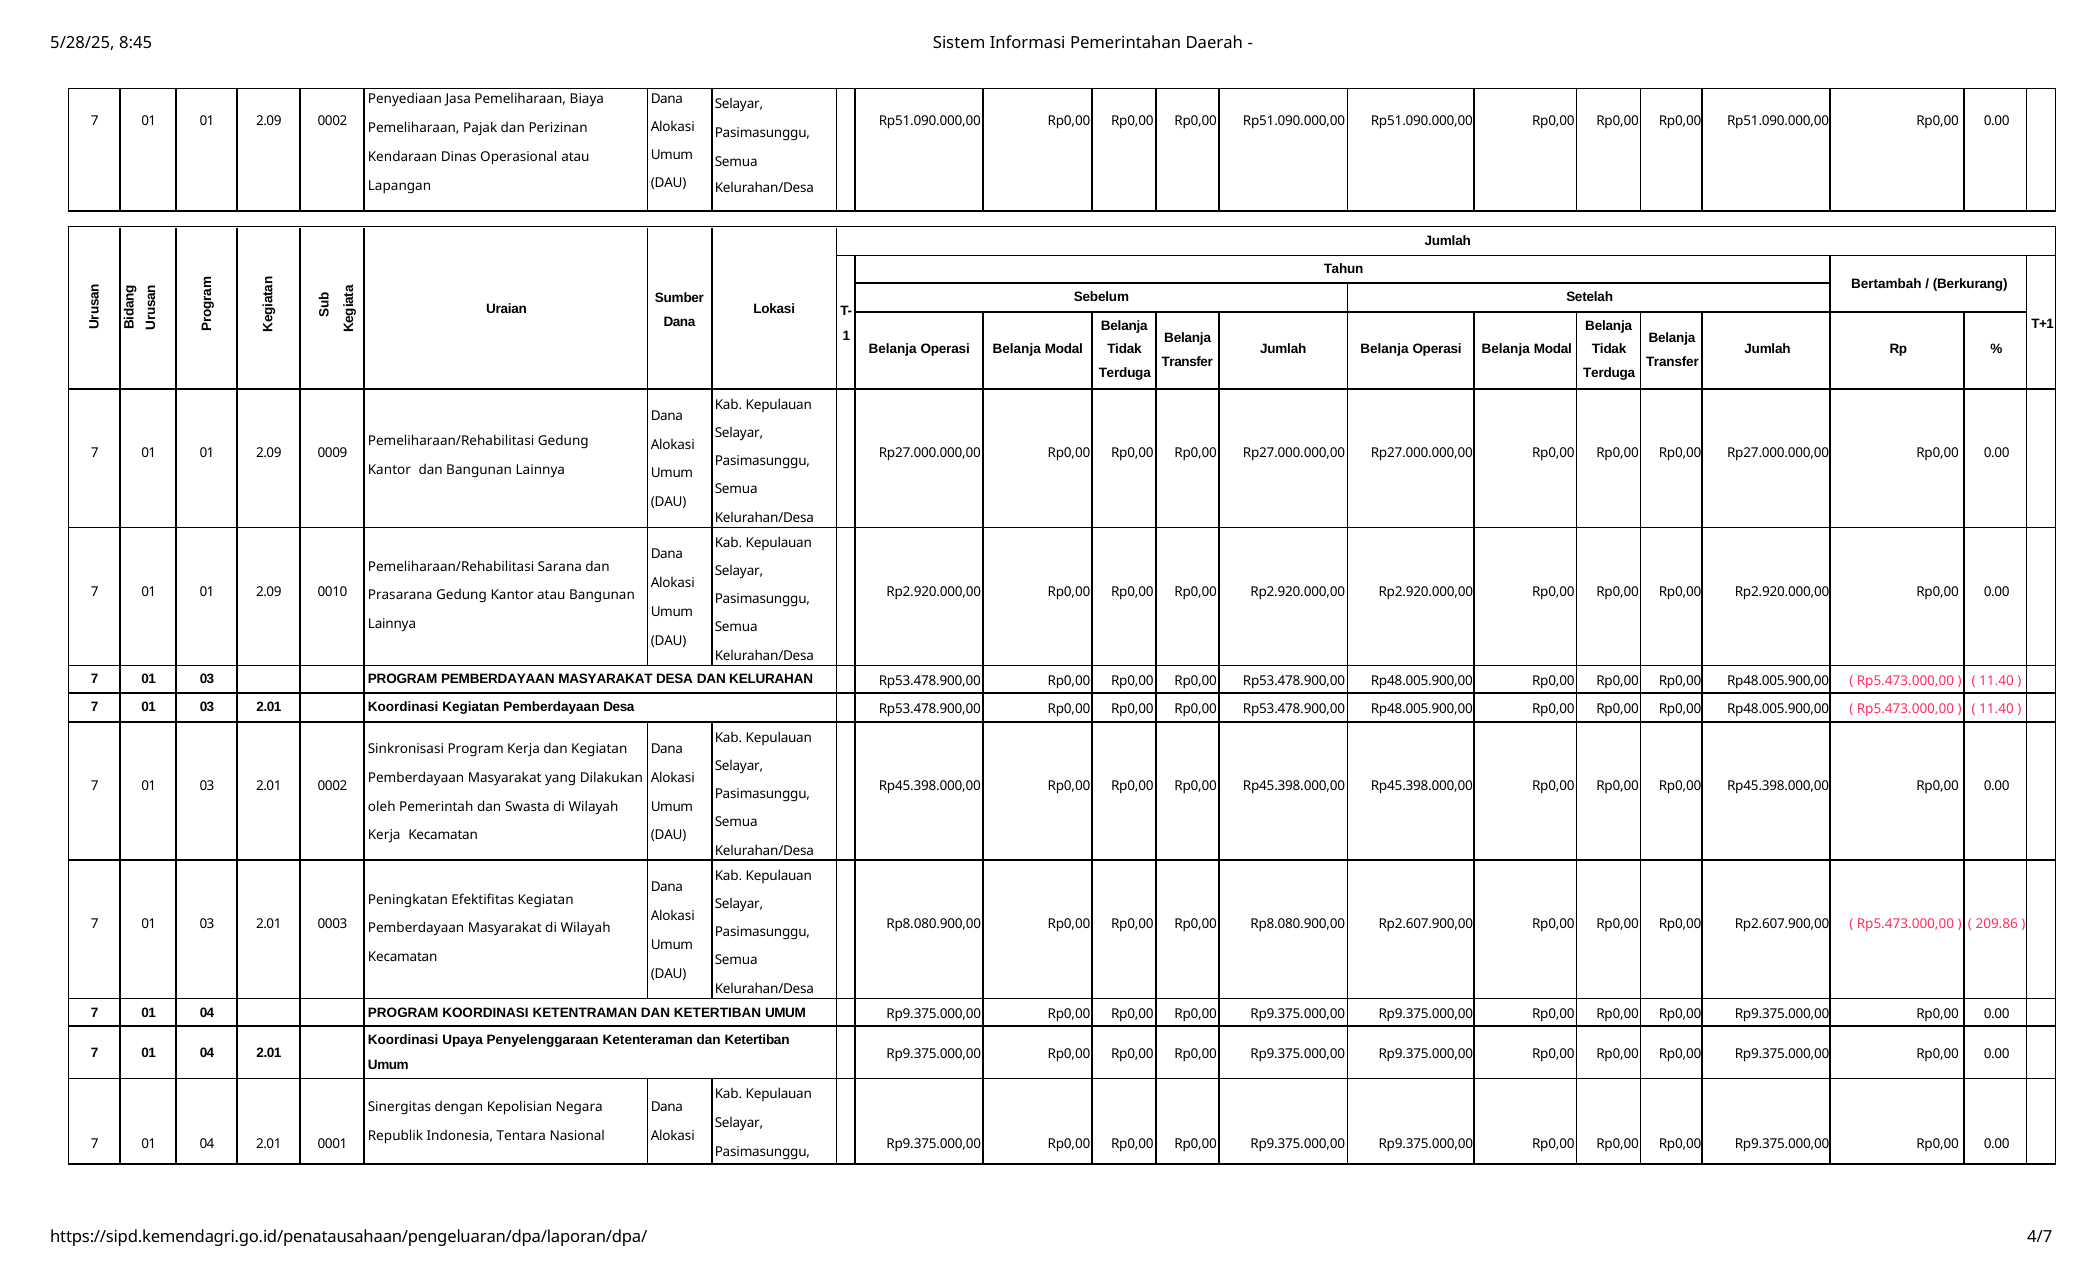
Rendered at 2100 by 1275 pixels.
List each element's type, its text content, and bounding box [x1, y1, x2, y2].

table_cell Dana Alokasi Umum (DAU) [648, 723, 711, 859]
table_cell Rp2.920.000,00 [1703, 528, 1829, 665]
table_cell Rp48.005.900,00 [1348, 694, 1473, 721]
table_cell [2027, 89, 2055, 210]
table_cell Rp0,00 [1157, 1079, 1218, 1163]
table_cell Kab. Kepulauan Selayar, Pasimasunggu, Semua Kelurahan/Desa [713, 861, 836, 998]
table_cell % [1965, 313, 2026, 388]
table_cell [238, 999, 299, 1025]
table_cell Rp0,00 [1157, 861, 1218, 998]
table_cell Rp9.375.000,00 [856, 999, 982, 1025]
table_cell Rp0,00 [984, 861, 1091, 998]
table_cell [713, 89, 836, 210]
table_cell Rp45.398.000,00 [1348, 723, 1473, 859]
table_cell Rp0,00 [1157, 999, 1218, 1025]
table_cell [837, 861, 854, 998]
table_cell Rp0,00 [1157, 390, 1218, 526]
table_cell 7 [69, 999, 119, 1025]
table_cell Rp0,00 [1157, 694, 1218, 721]
table_cell Rp51.090.000,00 [856, 89, 982, 210]
table_cell Rp0,00 [1475, 861, 1576, 998]
table_cell Rp9.375.000,00 [1703, 999, 1829, 1025]
table_cell Rp2.607.900,00 [1703, 861, 1829, 998]
table_cell 01 [121, 1079, 175, 1163]
table_cell ( Rp5.473.000,00 ) [1831, 694, 1963, 721]
table_header Program [177, 227, 237, 388]
table_cell Sebelum [856, 284, 1347, 311]
table_cell Rp0,00 [1577, 1079, 1640, 1163]
table_cell Setelah [1348, 284, 1829, 311]
table_cell 0003 [301, 861, 363, 998]
table_cell Belanja Operasi [856, 313, 982, 388]
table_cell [365, 1079, 647, 1163]
table_cell Rp0,00 [1641, 89, 1701, 210]
table_cell Rp0,00 [1475, 89, 1576, 210]
table_cell Rp0,00 [1641, 999, 1701, 1025]
table_cell Rp0,00 [1577, 666, 1640, 692]
table_cell 0.00 [1965, 528, 2026, 665]
table_cell Rp0,00 [1641, 390, 1701, 526]
table_cell Rp48.005.900,00 [1703, 694, 1829, 721]
table_cell Rp45.398.000,00 [1220, 723, 1347, 859]
table_cell Rp0,00 [1475, 390, 1576, 526]
table_cell T- 1 [837, 256, 854, 388]
table_cell [301, 1027, 363, 1078]
table_cell Rp0,00 [1475, 666, 1576, 692]
table_cell Rp0,00 [1093, 1027, 1155, 1078]
table_cell 2.01 [238, 1027, 299, 1078]
table_cell Rp27.000.000,00 [1220, 390, 1347, 526]
table_cell 0.00 [1965, 999, 2026, 1025]
table_header Urusan [69, 227, 120, 388]
table_cell ( Rp5.473.000,00 ) [1831, 666, 1963, 692]
table_cell 01 [121, 723, 175, 859]
table_cell Rp8.080.900,00 [1220, 861, 1347, 998]
table_cell Kab. Kepulauan Selayar, Pasimasunggu, Semua Kelurahan/Desa [713, 723, 836, 859]
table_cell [648, 1079, 711, 1163]
table_cell Rp0,00 [1093, 1079, 1155, 1163]
table_cell Rp0,00 [1641, 694, 1701, 721]
table_cell Kab. Kepulauan Selayar, Pasimasunggu, Semua Kelurahan/Desa [713, 390, 836, 526]
table_cell Rp0,00 [1475, 1027, 1576, 1078]
table_cell Rp51.090.000,00 [1703, 89, 1829, 210]
table_cell 7 [69, 1079, 119, 1163]
table_cell [2027, 999, 2055, 1025]
table_cell Rp0,00 [1831, 1079, 1963, 1163]
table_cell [648, 89, 711, 210]
table_cell 01 [121, 89, 175, 210]
table_cell Rp0,00 [1475, 528, 1576, 665]
table_cell [837, 723, 854, 859]
table_cell 0010 [301, 528, 363, 665]
table_cell 0.00 [1965, 89, 2026, 210]
table_cell Rp0,00 [1831, 89, 1963, 210]
table_cell Belanja Transfer [1641, 313, 1701, 388]
table_cell Dana Alokasi Umum (DAU) [648, 390, 711, 526]
table_cell [2027, 1027, 2055, 1078]
table_cell Dana Alokasi Umum (DAU) [648, 861, 711, 998]
table_cell Rp0,00 [1157, 723, 1218, 859]
table_cell [2027, 666, 2055, 692]
table_cell 01 [121, 694, 175, 721]
table_cell Rp0,00 [1093, 390, 1155, 526]
table_cell 2.01 [238, 723, 299, 859]
table_cell 01 [121, 390, 175, 526]
table_cell Dana Alokasi Umum (DAU) [648, 528, 711, 665]
table_cell Rp0,00 [984, 723, 1091, 859]
table_cell Rp0,00 [1831, 528, 1963, 665]
table_cell 7 [69, 390, 119, 526]
table_cell 7 [69, 89, 119, 210]
table_cell [2027, 390, 2055, 526]
table_cell Rp0,00 [984, 694, 1091, 721]
table_cell [2027, 528, 2055, 665]
table_cell 03 [177, 723, 236, 859]
table_cell 0.00 [1965, 723, 2026, 859]
table_cell Rp0,00 [1641, 723, 1701, 859]
table_cell Rp0,00 [1577, 89, 1640, 210]
table_cell Rp0,00 [1577, 694, 1640, 721]
table_cell 0.00 [1965, 1079, 2026, 1163]
table_cell Rp2.920.000,00 [856, 528, 982, 665]
table_cell Rp0,00 [984, 1027, 1091, 1078]
table_header Bidang Urusan [121, 227, 176, 388]
table_cell [837, 390, 854, 526]
table_cell [837, 1027, 854, 1078]
table_cell 7 [69, 694, 119, 721]
table_cell Belanja Operasi [1348, 313, 1473, 388]
table_cell 0.00 [1965, 1027, 2026, 1078]
table_cell 01 [121, 1027, 175, 1078]
table_cell Rp9.375.000,00 [1348, 1027, 1473, 1078]
table_cell Rp0,00 [1093, 89, 1155, 210]
table_cell 01 [121, 999, 175, 1025]
table_cell 0002 [301, 723, 363, 859]
table_cell [837, 666, 854, 692]
table_cell Rp0,00 [1475, 1079, 1576, 1163]
table_cell Rp9.375.000,00 [1220, 1027, 1347, 1078]
table_cell Rp0,00 [1577, 528, 1640, 665]
table_cell [301, 666, 363, 692]
table_cell 7 [69, 528, 119, 665]
table_cell Rp0,00 [984, 1079, 1091, 1163]
table_cell Rp53.478.900,00 [1220, 666, 1347, 692]
table_cell Rp0,00 [984, 89, 1091, 210]
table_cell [365, 89, 647, 210]
table_cell Rp9.375.000,00 [1703, 1079, 1829, 1163]
table_cell Rp48.005.900,00 [1703, 666, 1829, 692]
table_cell Rp0,00 [1157, 666, 1218, 692]
table_cell Rp45.398.000,00 [856, 723, 982, 859]
table_cell [837, 89, 854, 210]
table_cell 0001 [301, 1079, 363, 1163]
table_cell Rp0,00 [1831, 723, 1963, 859]
table_cell 03 [177, 694, 236, 721]
table_cell 01 [177, 528, 236, 665]
table_cell 01 [121, 666, 175, 692]
table_cell Rp0,00 [1641, 1079, 1701, 1163]
table_cell [837, 1079, 854, 1163]
table_cell Rp9.375.000,00 [1348, 1079, 1473, 1163]
table_cell Rp27.000.000,00 [1348, 390, 1473, 526]
table_header Sub Kegiatan [301, 227, 364, 388]
table_cell Rp0,00 [1577, 999, 1640, 1025]
table_cell Rp9.375.000,00 [1703, 1027, 1829, 1078]
table_header Jumlah [837, 227, 2055, 254]
table_cell [837, 694, 854, 721]
table_cell 04 [177, 1027, 236, 1078]
table_cell Tahun [856, 256, 1829, 282]
table_cell Rp9.375.000,00 [1220, 999, 1347, 1025]
table_cell 2.09 [238, 89, 299, 210]
table_cell 0009 [301, 390, 363, 526]
table_cell Rp0,00 [1641, 1027, 1701, 1078]
table_cell 03 [177, 666, 236, 692]
table_cell [301, 999, 363, 1025]
table_cell Rp45.398.000,00 [1703, 723, 1829, 859]
table_cell Rp9.375.000,00 [856, 1079, 982, 1163]
table_cell Pemeliharaan/Rehabilitasi Sarana dan Prasarana Gedung Kantor atau Bangunan Lainnya [365, 528, 647, 665]
table_header Lokasi [713, 227, 836, 388]
table_cell Rp0,00 [1475, 723, 1576, 859]
table_cell Rp0,00 [1093, 694, 1155, 721]
table_cell Rp2.920.000,00 [1348, 528, 1473, 665]
table_cell Rp0,00 [1577, 723, 1640, 859]
table_cell PROGRAM KOORDINASI KETENTRAMAN DAN KETERTIBAN UMUM [365, 999, 836, 1025]
table_cell ( Rp5.473.000,00 ) [1831, 861, 1963, 998]
table_cell 7 [69, 723, 119, 859]
table_cell [2027, 723, 2055, 859]
table_cell Koordinasi Kegiatan Pemberdayaan Desa [365, 694, 836, 721]
table_cell Rp0,00 [984, 390, 1091, 526]
table_cell 2.09 [238, 390, 299, 526]
table_cell Rp [1831, 313, 1963, 388]
table_cell Rp27.000.000,00 [1703, 390, 1829, 526]
table_cell ( 209.86 ) [1965, 861, 2026, 998]
table_cell 0002 [301, 89, 363, 210]
table_cell ( 11.40 ) [1965, 666, 2026, 692]
table_cell Rp0,00 [1641, 666, 1701, 692]
table_cell Rp0,00 [984, 999, 1091, 1025]
table_cell Rp0,00 [1641, 861, 1701, 998]
table_cell [837, 999, 854, 1025]
table_cell Rp0,00 [1831, 999, 1963, 1025]
table_cell Rp0,00 [1577, 390, 1640, 526]
table_cell Belanja Transfer [1157, 313, 1218, 388]
table_cell [2027, 861, 2055, 998]
table_cell 01 [121, 528, 175, 665]
table_cell Rp0,00 [1475, 999, 1576, 1025]
table_cell Rp0,00 [1577, 1027, 1640, 1078]
table_cell Rp0,00 [1093, 666, 1155, 692]
table_cell 2.09 [238, 528, 299, 665]
table_cell 7 [69, 666, 119, 692]
table_cell Bertambah / (Berkurang) [1831, 256, 2026, 311]
table_cell 04 [177, 999, 236, 1025]
table_cell 01 [177, 390, 236, 526]
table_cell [713, 1079, 836, 1163]
table_cell Rp0,00 [1093, 999, 1155, 1025]
table_cell Rp0,00 [1831, 1027, 1963, 1078]
table_cell [238, 666, 299, 692]
table_cell Rp48.005.900,00 [1348, 666, 1473, 692]
table_cell Jumlah [1703, 313, 1829, 388]
table_cell Rp0,00 [1093, 723, 1155, 859]
table_cell Sinkronisasi Program Kerja dan Kegiatan Pemberdayaan Masyarakat yang Dilakukan oleh Pemerintah dan Swasta di Wilayah Kerja Kecamatan [365, 723, 647, 859]
table_cell 2.01 [238, 861, 299, 998]
table_cell Rp0,00 [1157, 528, 1218, 665]
table_header Sumber Dana [648, 227, 712, 388]
table_cell Rp9.375.000,00 [1348, 999, 1473, 1025]
table_cell Belanja Tidak Terduga [1577, 313, 1640, 388]
table_cell [2027, 1079, 2055, 1163]
table_cell Rp0,00 [1093, 528, 1155, 665]
table_cell Rp53.478.900,00 [856, 666, 982, 692]
table_cell Rp9.375.000,00 [1220, 1079, 1347, 1163]
table_cell 0.00 [1965, 390, 2026, 526]
table_cell Rp53.478.900,00 [1220, 694, 1347, 721]
table_cell Belanja Modal [1475, 313, 1576, 388]
table_cell Rp0,00 [1093, 861, 1155, 998]
table_cell Rp51.090.000,00 [1348, 89, 1473, 210]
table_cell 2.01 [238, 1079, 299, 1163]
table_cell 03 [177, 861, 236, 998]
table_cell 2.01 [238, 694, 299, 721]
table_cell Rp0,00 [1831, 390, 1963, 526]
table_cell Koordinasi Upaya Penyelenggaraan Ketenteraman dan Ketertiban Umum [365, 1027, 836, 1078]
table_cell Kab. Kepulauan Selayar, Pasimasunggu, Semua Kelurahan/Desa [713, 528, 836, 665]
table_cell 01 [121, 861, 175, 998]
table_cell [837, 528, 854, 665]
table_cell Belanja Tidak Terduga [1093, 313, 1155, 388]
table_cell PROGRAM PEMBERDAYAAN MASYARAKAT DESA DAN KELURAHAN [365, 666, 836, 692]
table_cell ( 11.40 ) [1965, 694, 2026, 721]
table_cell 04 [177, 1079, 236, 1163]
table_cell Rp0,00 [1157, 1027, 1218, 1078]
table_cell Belanja Modal [984, 313, 1091, 388]
table_cell Rp0,00 [984, 528, 1091, 665]
table_cell 7 [69, 861, 119, 998]
table_cell Rp51.090.000,00 [1220, 89, 1347, 210]
table_cell [301, 694, 363, 721]
table_cell Rp8.080.900,00 [856, 861, 982, 998]
table_cell 01 [177, 89, 236, 210]
table_header Kegiatan [238, 227, 300, 388]
table_cell Rp0,00 [1577, 861, 1640, 998]
table_cell Rp0,00 [1157, 89, 1218, 210]
table_cell 7 [69, 1027, 119, 1078]
table_cell Rp2.920.000,00 [1220, 528, 1347, 665]
table_cell Rp0,00 [1475, 694, 1576, 721]
table_cell Pemeliharaan/Rehabilitasi Gedung Kantor dan Bangunan Lainnya [365, 390, 647, 526]
table_cell Peningkatan Efektifitas Kegiatan Pemberdayaan Masyarakat di Wilayah Kecamatan [365, 861, 647, 998]
table_cell Rp9.375.000,00 [856, 1027, 982, 1078]
table_cell Rp0,00 [984, 666, 1091, 692]
table_cell Rp0,00 [1641, 528, 1701, 665]
table_cell Rp2.607.900,00 [1348, 861, 1473, 998]
table_header Uraian [365, 227, 647, 388]
table_cell Rp53.478.900,00 [856, 694, 982, 721]
table_cell [2027, 694, 2055, 721]
table_cell T+1 [2027, 256, 2055, 388]
table_cell Rp27.000.000,00 [856, 390, 982, 526]
table_cell Jumlah [1220, 313, 1347, 388]
